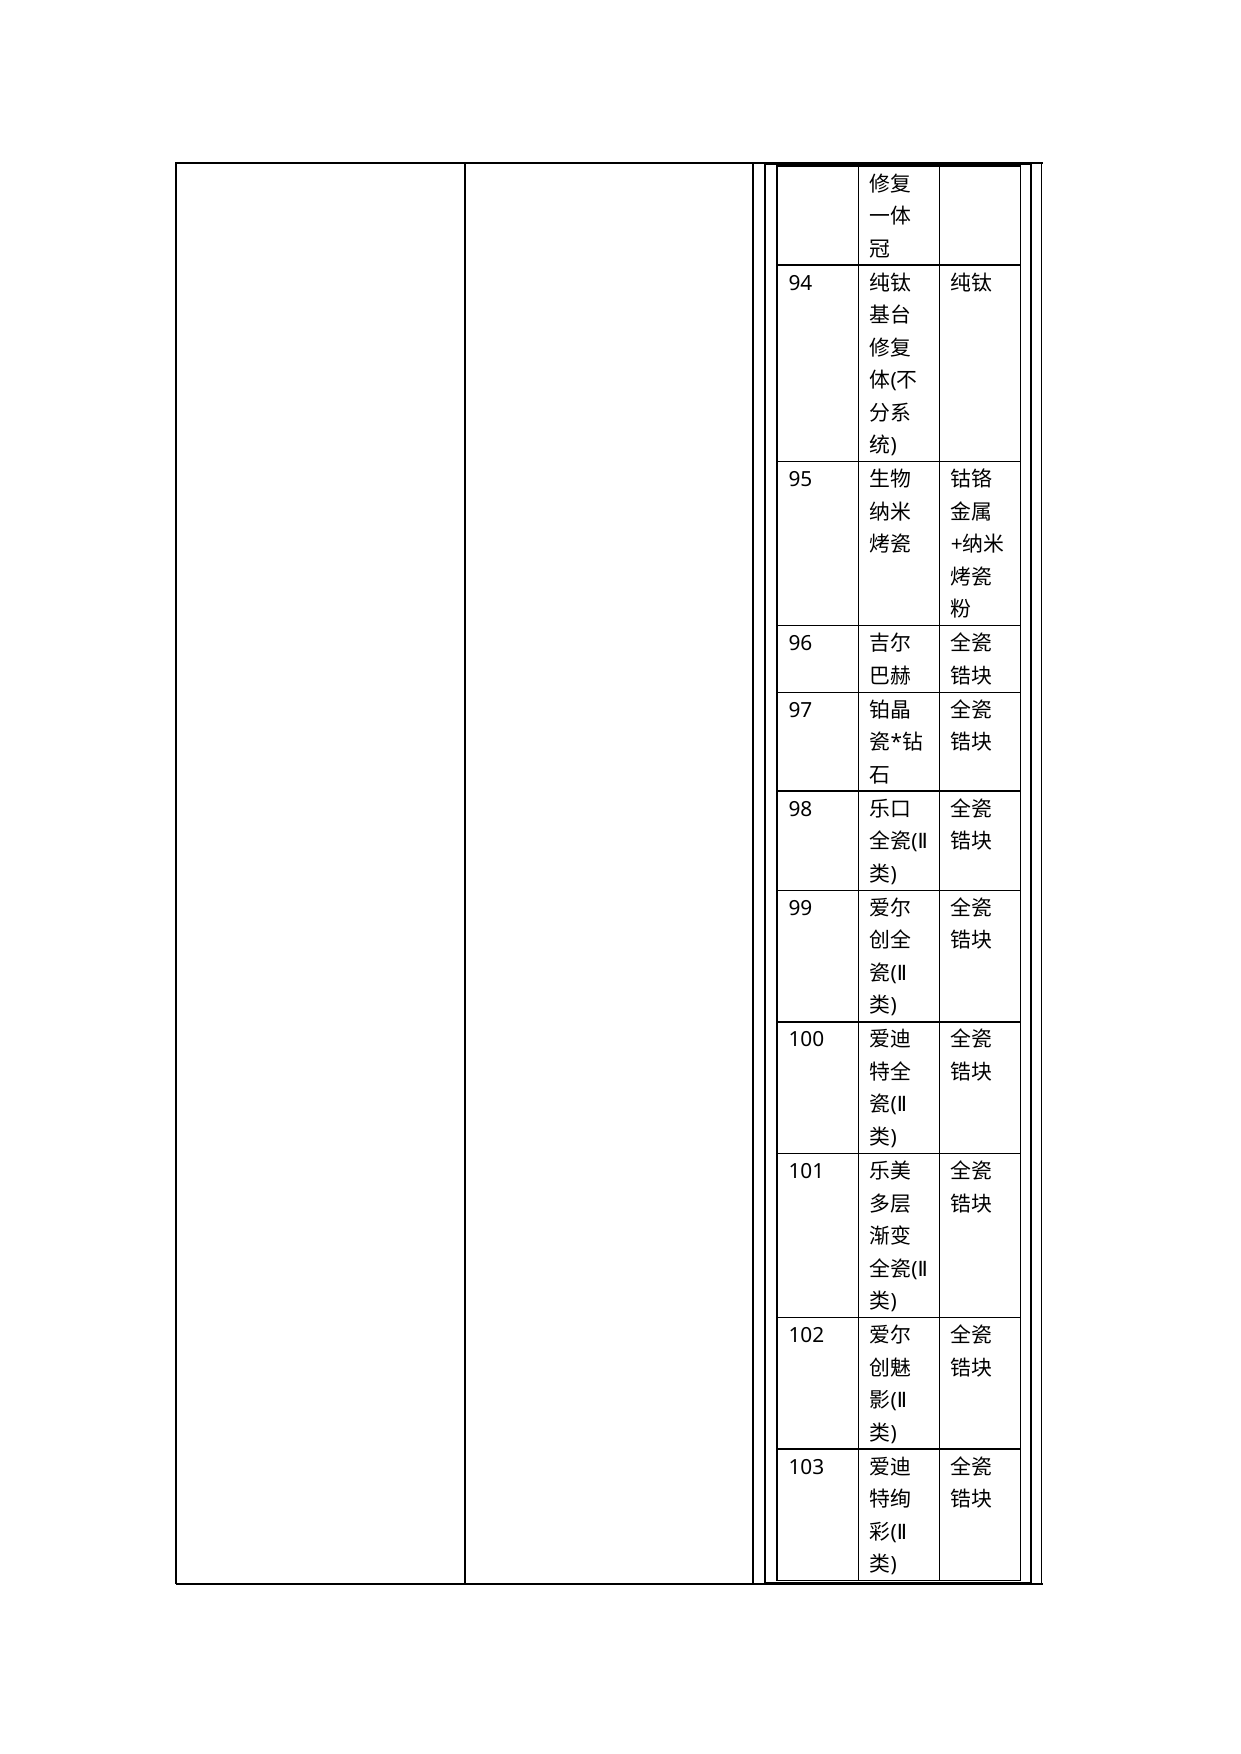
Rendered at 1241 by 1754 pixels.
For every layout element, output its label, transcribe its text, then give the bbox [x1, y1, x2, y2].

table_cell [766, 165, 1030, 1582]
table_cell [466, 164, 752, 1583]
table_cell [1032, 164, 1041, 1583]
table_cell 1 [177, 164, 464, 1583]
table_cell [754, 164, 764, 1583]
